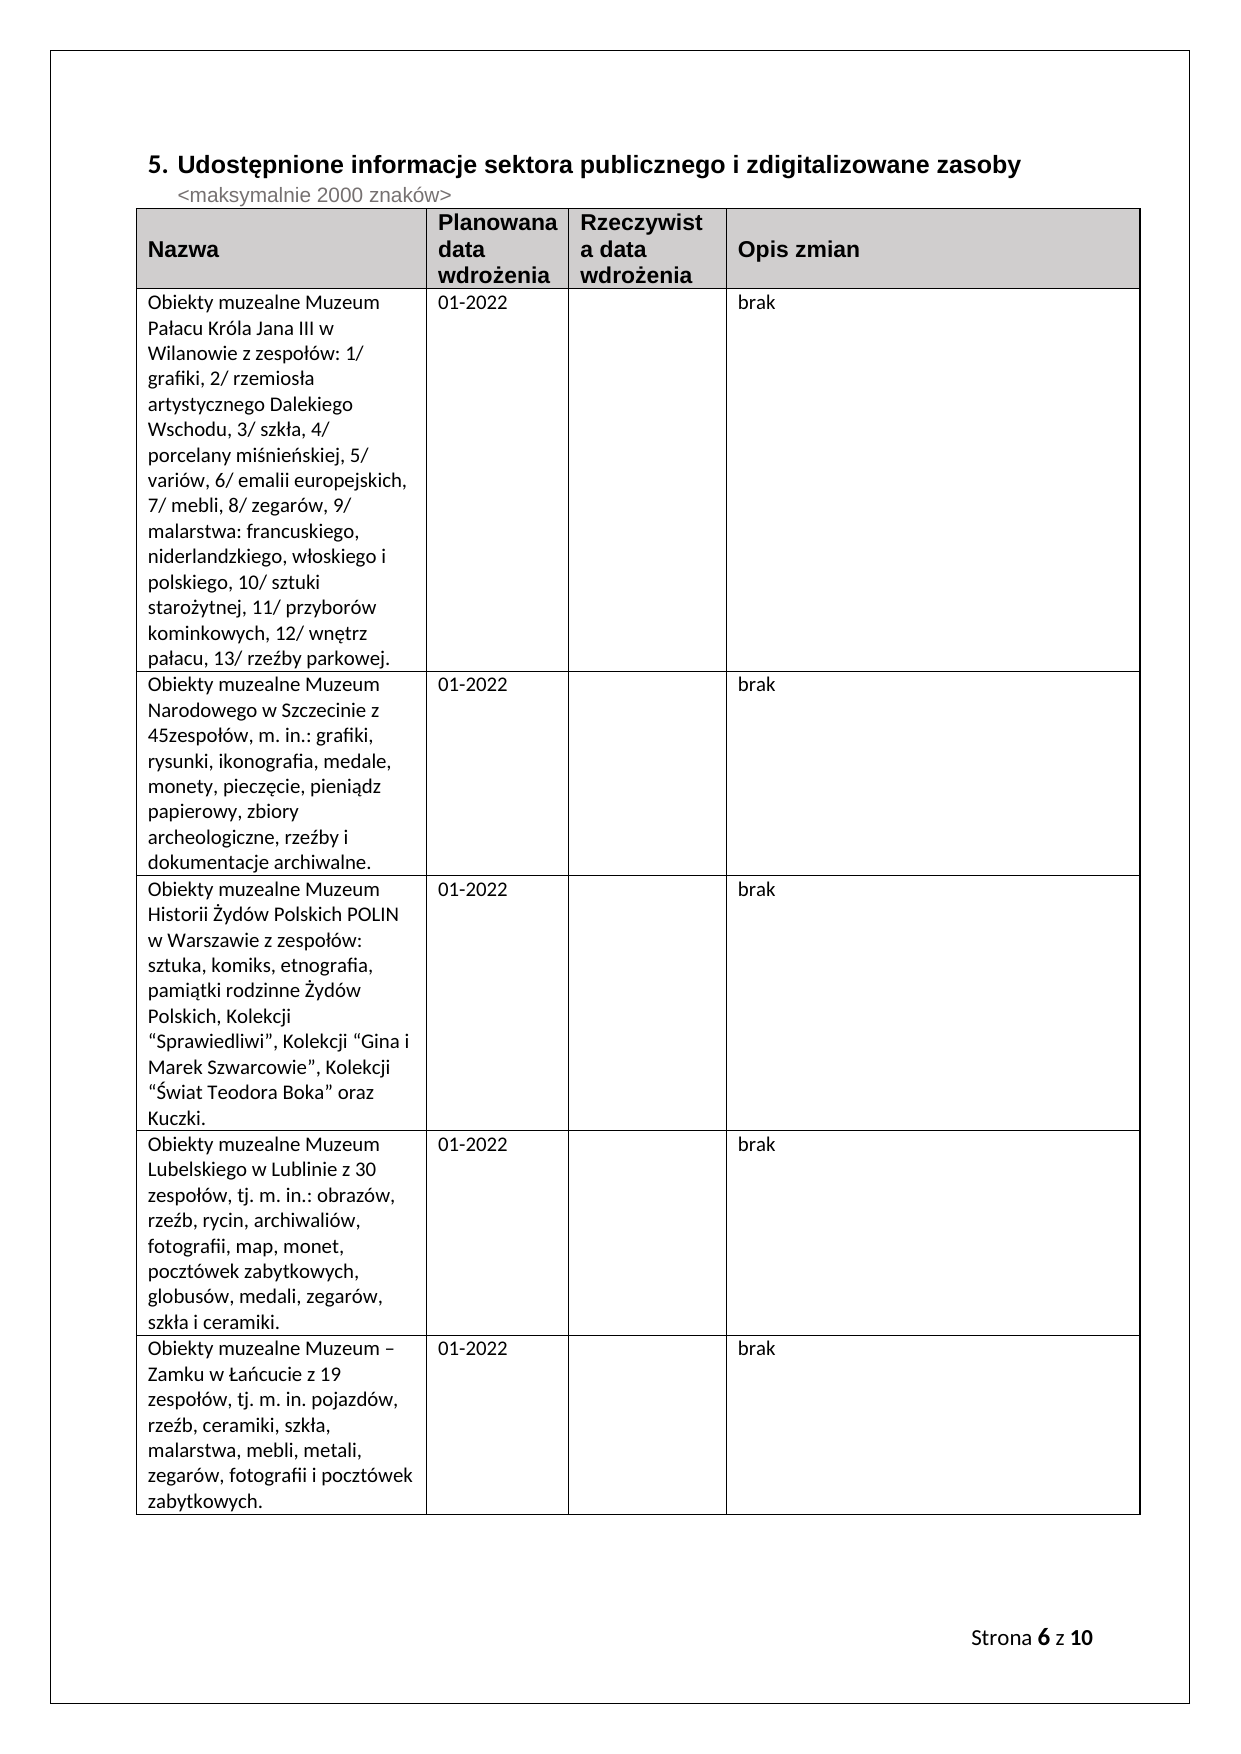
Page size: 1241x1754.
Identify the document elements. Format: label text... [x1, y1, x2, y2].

table_cell [569, 672, 726, 875]
table_cell brak [727, 876, 1139, 1130]
table_cell brak [727, 289, 1139, 671]
table_cell [569, 876, 726, 1130]
table_cell Obiekty muzealne Muzeum Narodowego w Szczecinie z 45zespołów, m. in.: grafiki, rysunki, ikonografia, medale, monety, pieczęcie, pieniądz papierowy, zbiory archeologiczne, rzeźby i dokumentacje archiwalne. [137, 672, 426, 875]
table_cell [569, 1131, 726, 1334]
table_header Opis zmian [727, 209, 1139, 288]
table_cell Obiekty muzealne Muzeum Historii Żydów Polskich POLIN w Warszawie z zespołów: sztuka, komiks, etnografia, pamiątki rodzinne Żydów Polskich, Kolekcji “Sprawiedliwi”, Kolekcji “Gina i Marek Szwarcowie”, Kolekcji “Świat Teodora Boka” oraz Kuczki. [137, 876, 426, 1130]
table_cell brak [727, 1336, 1139, 1513]
table_cell brak [727, 1131, 1139, 1334]
table_cell [569, 1336, 726, 1513]
subtitle Udostępnione informacje sektora publicznego i zdigitalizowane zasoby <maksymalnie 2000 znaków> [148, 147, 1093, 206]
table_cell Obiekty muzealne Muzeum Lubelskiego w Lublinie z 30 zespołów, tj. m. in.: obrazów, rzeźb, rycin, archiwaliów, fotografii, map, monet, pocztówek zabytkowych, globusów, medali, zegarów, szkła i ceramiki. [137, 1131, 426, 1334]
table_cell 01-2022 [427, 876, 568, 1130]
table_cell 01-2022 [427, 672, 568, 875]
table_cell 01-2022 [427, 289, 568, 671]
table_cell Obiekty muzealne Muzeum Pałacu Króla Jana III w Wilanowie z zespołów: 1/ grafiki, 2/ rzemiosła artystycznego Dalekiego Wschodu, 3/ szkła, 4/ porcelany miśnieńskiej, 5/ variów, 6/ emalii europejskich, 7/ mebli, 8/ zegarów, 9/ malarstwa: francuskiego, niderlandzkiego, włoskiego i polskiego, 10/ sztuki starożytnej, 11/ przyborów kominkowych, 12/ wnętrz pałacu, 13/ rzeźby parkowej. [137, 289, 426, 671]
table_cell Obiekty muzealne Muzeum – Zamku w Łańcucie z 19 zespołów, tj. m. in. pojazdów, rzeźb, ceramiki, szkła, malarstwa, mebli, metali, zegarów, fotografii i pocztówek zabytkowych. [137, 1336, 426, 1513]
table_cell 01-2022 [427, 1131, 568, 1334]
table_cell [569, 289, 726, 671]
table_header Nazwa [137, 209, 426, 288]
table_cell brak [727, 672, 1139, 875]
table_header Rzeczywista data wdrożenia [569, 209, 726, 288]
table_cell 01-2022 [427, 1336, 568, 1513]
table_header Planowana data wdrożenia [427, 209, 568, 288]
